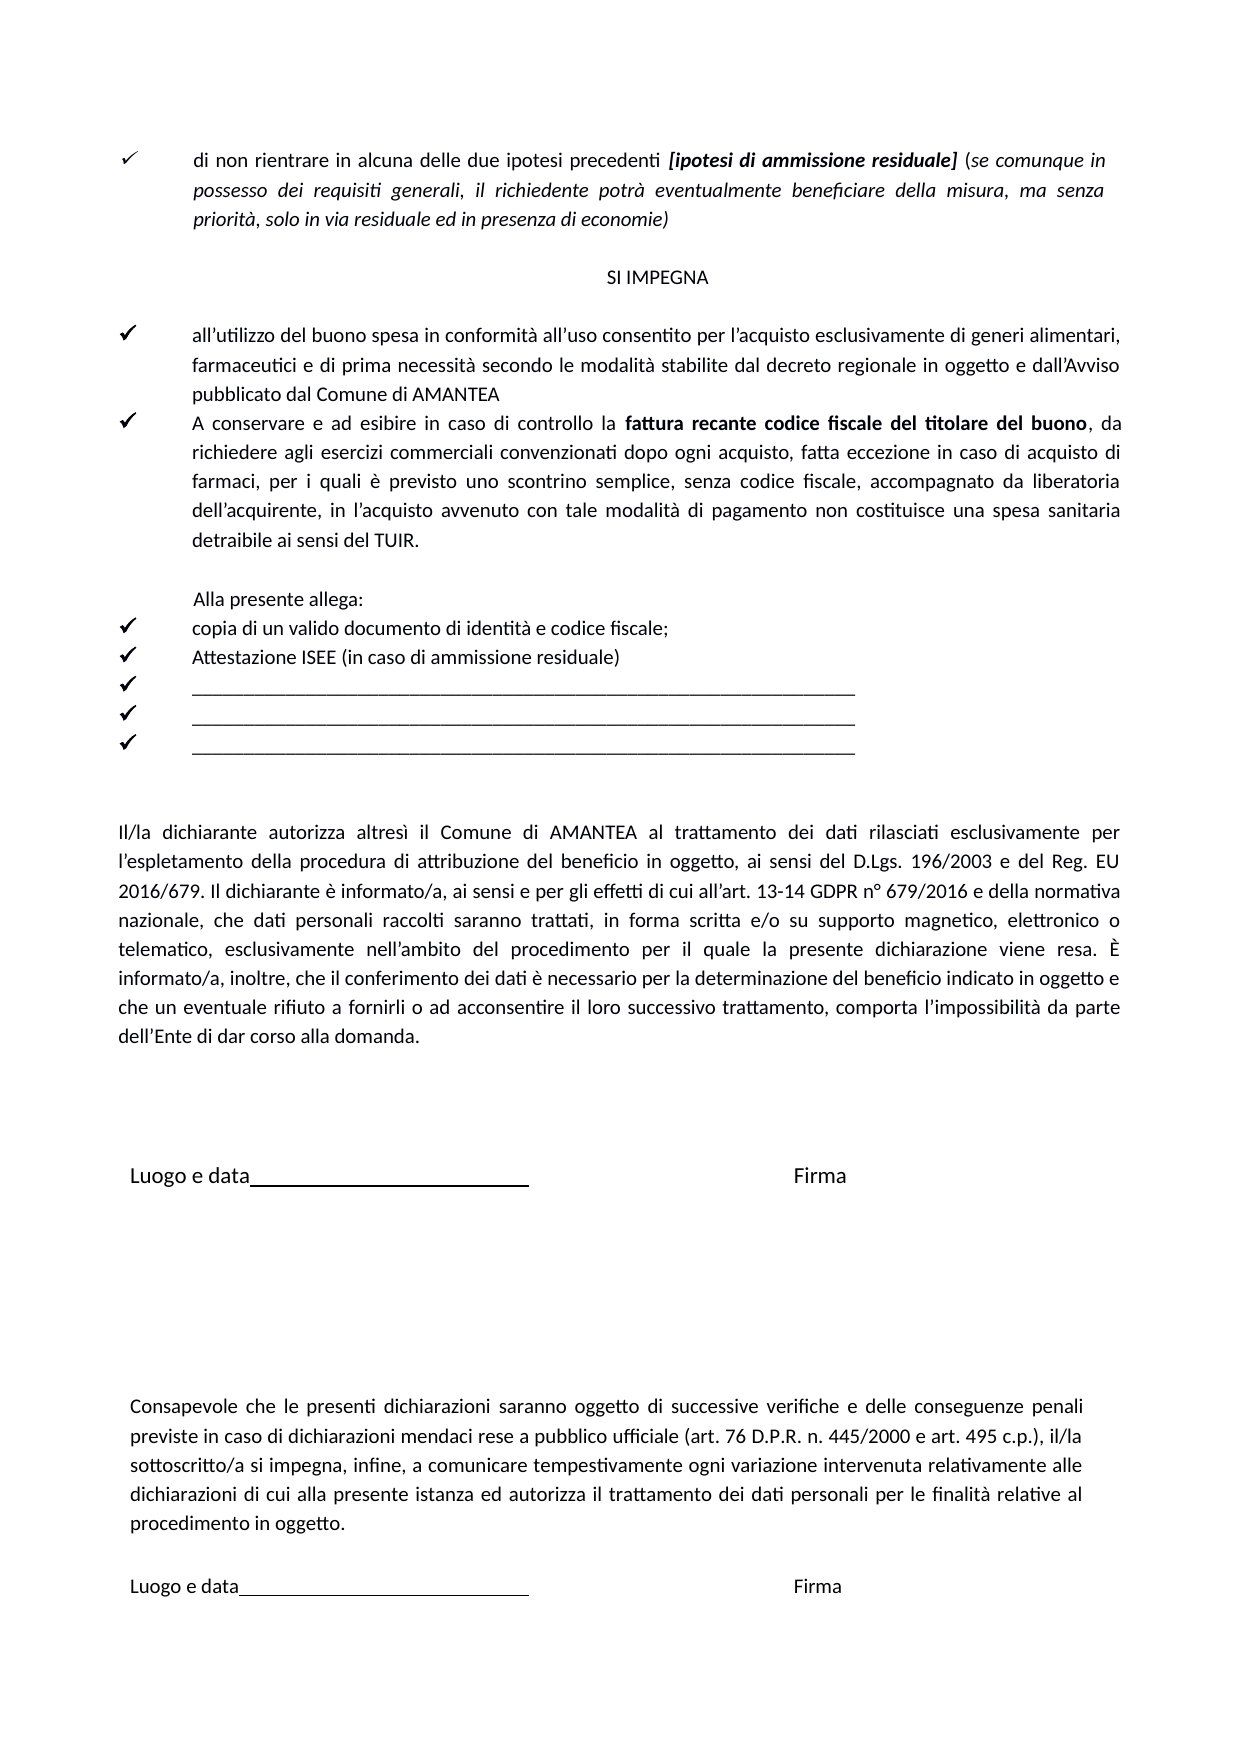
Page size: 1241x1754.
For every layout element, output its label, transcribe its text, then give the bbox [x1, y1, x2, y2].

text Consapevole che le presenti dichiarazioni saranno oggetto di successive verifiche e delle conseguenze penali previste in caso di dichiarazioni mendaci rese a pubblico ufficiale (art. 76 D.P.R. n. 445/2000 e art. 495 c.p.), il/la sottoscritto/a si impegna, infine, a comunicare tempestivamente ogni variazione intervenuta relativamente alle dichiarazioni di cui alla presente istanza ed autorizza il trattamento dei dati personali per le finalità relative al procedimento in oggetto. [130, 1394, 1084, 1536]
list A conservare e ad esibire in caso di controllo la fattura recante codice fiscale del titolare del buono, da richiedere agli esercizi commerciali convenzionati dopo ogni acquisto, fatta eccezione in caso di acquisto di farmaci, per i quali è previsto uno scontrino semplice, senza codice fiscale, accompagnato da liberatoria dell’acquirente, in l’acquisto avvenuto con tale modalità di pagamento non costituisce una spesa sanitaria detraibile ai sensi del TUIR. [118, 410, 1122, 552]
text Alla presente allega: [193, 586, 1122, 612]
list di non rientrare in alcuna delle due ipotesi precedenti [ipotesi di ammissione residuale] (se comunque in possesso dei requisiti generali, il richiedente potrà eventualmente beneficiare della misura, ma senza priorità, solo in via residuale ed in presenza di economie) [118, 148, 1106, 231]
list copia di un valido documento di identità e codice fiscale; [118, 615, 1122, 641]
text SI IMPEGNA [193, 264, 1122, 290]
list Attestazione ISEE (in caso di ammissione residuale) [118, 644, 1122, 670]
list ________________________________________________________________ [118, 703, 1122, 728]
text Il/la dichiarante autorizza altresì il Comune di AMANTEA al trattamento dei dati rilasciati esclusivamente per l’espletamento della procedura di attribuzione del beneficio in oggetto, ai sensi del D.Lgs. 196/2003 e del Reg. EU 2016/679. Il dichiarante è informato/a, ai sensi e per gli effetti di cui all’art. 13-14 GDPR n° 679/2016 e della normativa nazionale, che dati personali raccolti saranno trattati, in forma scritta e/o su supporto magnetico, elettronico o telematico, esclusivamente nell’ambito del procedimento per il quale la presente dichiarazione viene resa. È informato/a, inoltre, che il conferimento dei dati è necessario per la determinazione del beneficio indicato in oggetto e che un eventuale rifiuto a fornirli o ad acconsentire il loro successivo trattamento, comporta l’impossibilità da parte dell’Ente di dar corso alla domanda. [118, 819, 1122, 1049]
list ________________________________________________________________ [118, 732, 1122, 757]
text Luogo e data Firma [130, 1161, 1122, 1189]
list all’utilizzo del buono spesa in conformità all’uso consentito per l’acquisto esclusivamente di generi alimentari, farmaceutici e di prima necessità secondo le modalità stabilite dal decreto regionale in oggetto e dall’Avviso pubblicato dal Comune di AMANTEA [118, 323, 1122, 406]
text Luogo e data Firma [130, 1573, 1122, 1598]
list ________________________________________________________________ [118, 674, 1122, 699]
